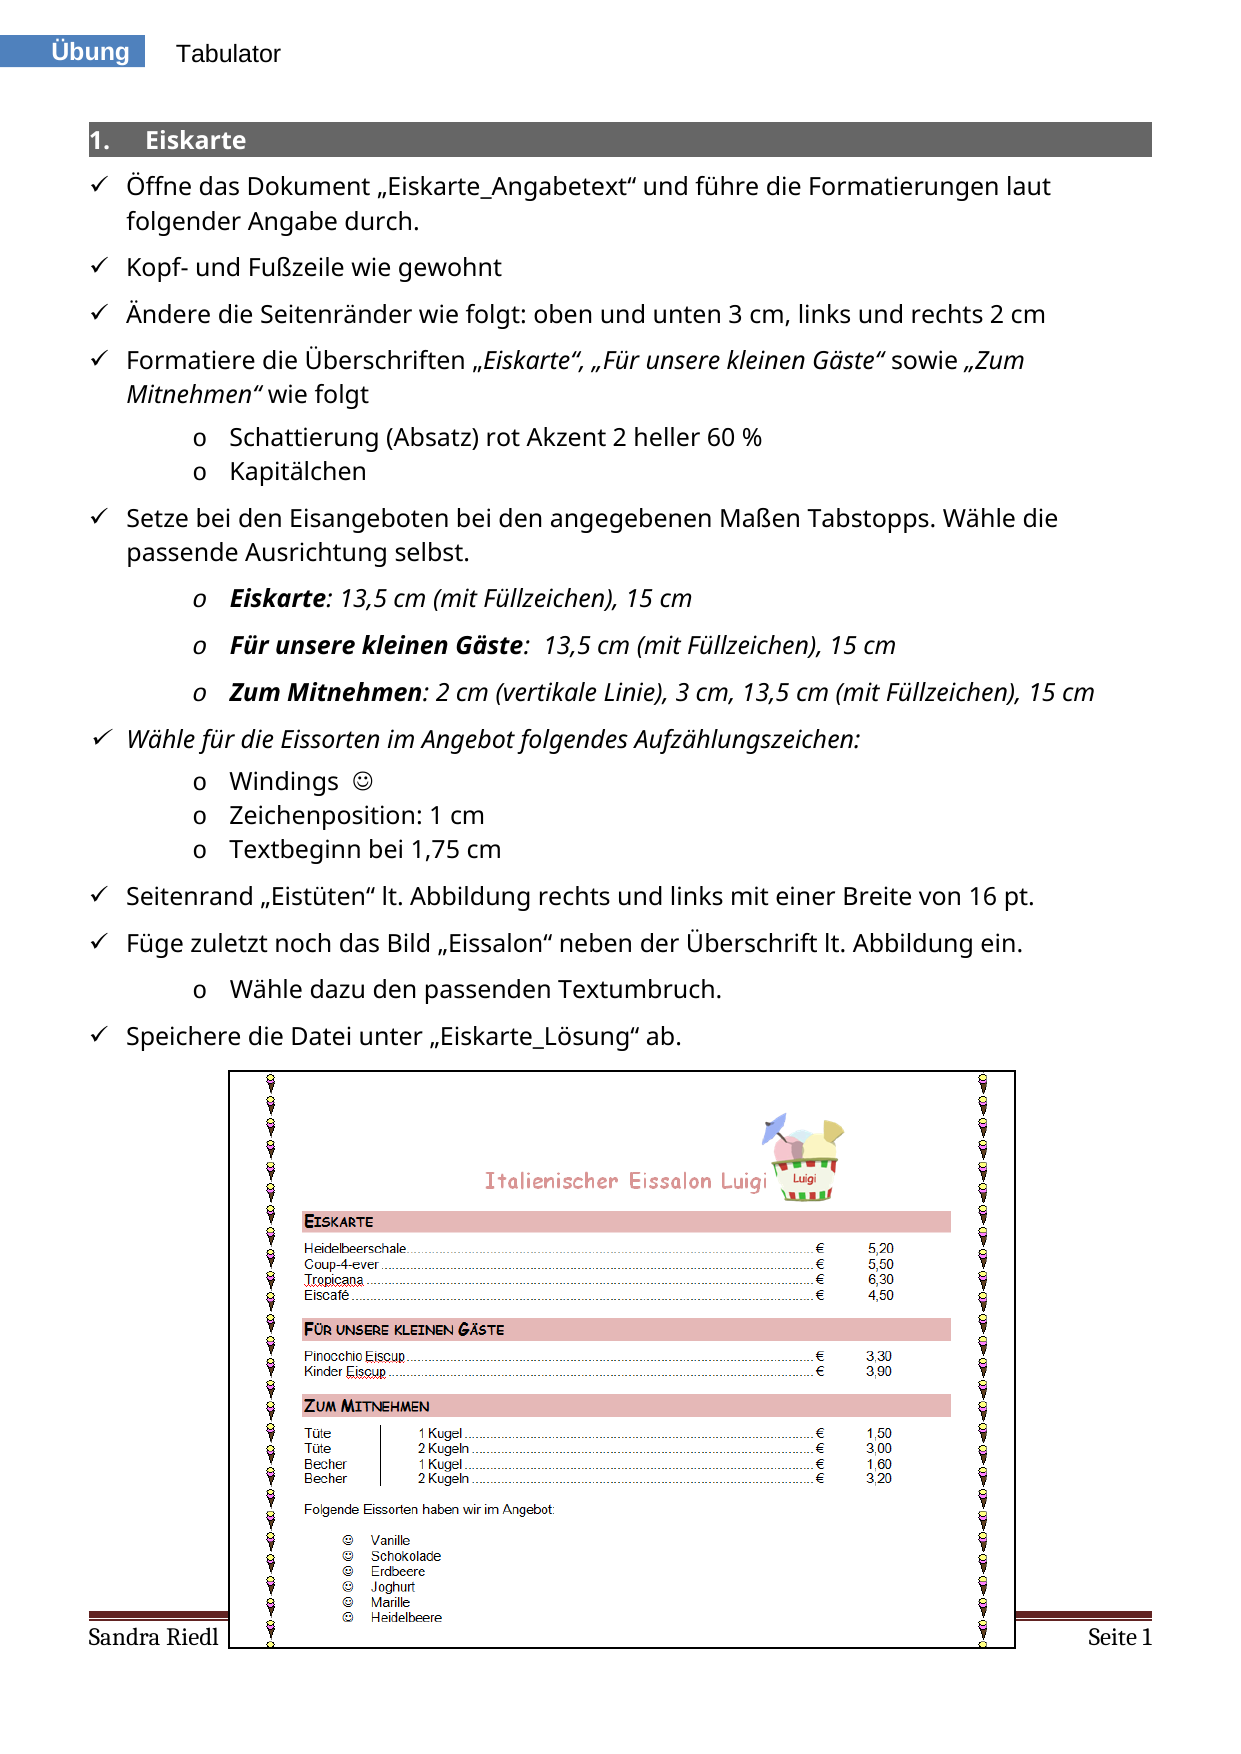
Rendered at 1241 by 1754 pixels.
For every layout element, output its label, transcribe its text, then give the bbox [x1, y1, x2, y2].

list Setze bei den Eisangeboten bei den angegebenen Maßen Tabstopps. Wähle die passende Ausrichtung selbst. [89, 500, 1152, 568]
list Wähle für die Eissorten im Angebot folgendes Aufzählungszeichen: [89, 721, 1152, 755]
list Zeichenposition: 1 cm [192, 798, 1152, 832]
list Schattierung (Absatz) rot Akzent 2 heller 60 % [192, 419, 1152, 453]
list Formatiere die Überschriften „Eiskarte“, „Für unsere kleinen Gäste“ sowie „Zum Mitnehmen“ wie folgt [89, 343, 1152, 411]
list Für unsere kleinen Gäste: 13,5 cm (mit Füllzeichen), 15 cm [192, 628, 1152, 662]
list Kapitälchen [192, 453, 1152, 488]
list Eiskarte: 13,5 cm (mit Füllzeichen), 15 cm [192, 581, 1152, 615]
list Speichere die Datei unter „Eiskarte_Lösung“ ab. [89, 1019, 1152, 1053]
picture [230, 1072, 1014, 1647]
list Öffne das Dokument „Eiskarte_Angabetext“ und führe die Formatierungen laut folgender Angabe durch. [89, 169, 1152, 237]
list Zum Mitnehmen: 2 cm (vertikale Linie), 3 cm, 13,5 cm (mit Füllzeichen), 15 cm [192, 674, 1152, 709]
list Kopf- und Fußzeile wie gewohnt [89, 250, 1152, 284]
list Seitenrand „Eistüten“ lt. Abbildung rechts und links mit einer Breite von 16 pt. [89, 879, 1152, 913]
list Ändere die Seitenränder wie folgt: oben und unten 3 cm, links und rechts 2 cm [89, 296, 1152, 330]
list Eiskarte [89, 122, 1152, 157]
list Füge zuletzt noch das Bild „Eissalon“ neben der Überschrift lt. Abbildung ein. [89, 926, 1152, 959]
list Windings [192, 764, 1152, 798]
list Textbeginn bei 1,75 cm [192, 832, 1152, 866]
list Wähle dazu den passenden Textumbruch. [192, 972, 1152, 1006]
